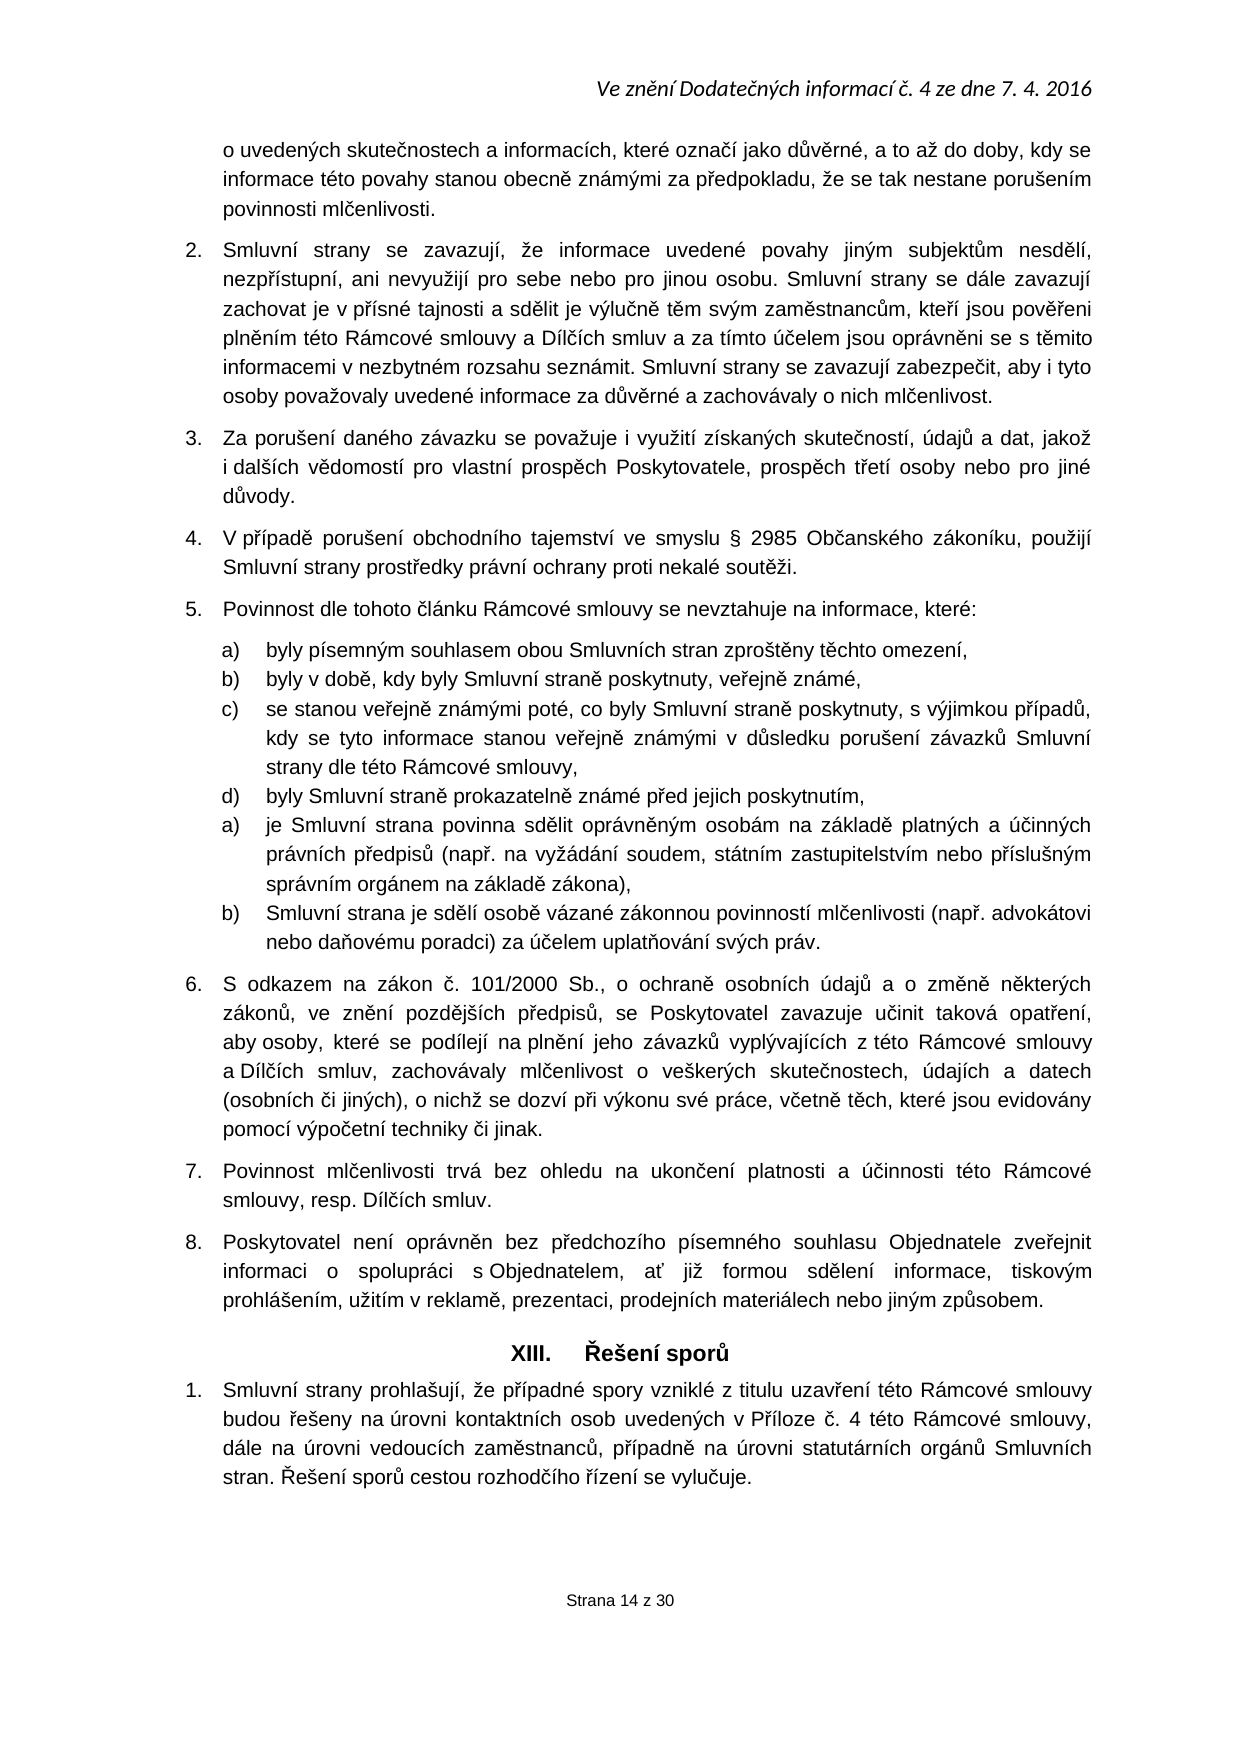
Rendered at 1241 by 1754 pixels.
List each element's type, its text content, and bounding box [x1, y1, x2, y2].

list byly písemným souhlasem obou Smluvních stran zproštěny těchto omezení, [221, 633, 1093, 662]
list se stanou veřejně známými poté, co byly Smluvní straně poskytnuty, s výjimkou případů, kdy se tyto informace stanou veřejně známými v důsledku porušení závazků Smluvní strany dle této Rámcové smlouvy, [221, 691, 1093, 779]
list Smluvní strany prohlašují, že případné spory vzniklé z titulu uzavření této Rámcové smlouvy budou řešeny na úrovni kontaktních osob uvedených v Příloze č. 4 této Rámcové smlouvy, dále na úrovni vedoucích zaměstnanců, případně na úrovni statutárních orgánů Smluvních stran. Řešení sporů cestou rozhodčího řízení se vylučuje. [185, 1372, 1093, 1489]
list je Smluvní strana povinna sdělit oprávněným osobám na základě platných a účinných právních předpisů (např. na vyžádání soudem, státním zastupitelstvím nebo příslušným správním orgánem na základě zákona), [221, 808, 1093, 895]
list byly Smluvní straně prokazatelně známé před jejich poskytnutím, [221, 779, 1093, 808]
list Řešení sporů [148, 1337, 1093, 1366]
list V případě porušení obchodního tajemství ve smyslu § 2985 Občanského zákoníku, použijí Smluvní strany prostředky právní ochrany proti nekalé soutěži. [185, 520, 1093, 579]
list Poskytovatel není oprávněn bez předchozího písemného souhlasu Objednatele zveřejnit informaci o spolupráci s Objednatelem, ať již formou sdělení informace, tiskovým prohlášením, užitím v reklamě, prezentaci, prodejních materiálech nebo jiným způsobem. [185, 1224, 1093, 1312]
list Povinnost mlčenlivosti trvá bez ohledu na ukončení platnosti a účinnosti této Rámcové smlouvy, resp. Dílčích smluv. [185, 1154, 1093, 1212]
list Za porušení daného závazku se považuje i využití získaných skutečností, údajů a dat, jakož i dalších vědomostí pro vlastní prospěch Poskytovatele, prospěch třetí osoby nebo pro jiné důvody. [185, 420, 1093, 508]
list byly v době, kdy byly Smluvní straně poskytnuty, veřejně známé, [221, 662, 1093, 691]
list Smluvní strany se zavazují, že informace uvedené povahy jiným subjektům nesdělí, nezpřístupní, ani nevyužijí pro sebe nebo pro jinou osobu. Smluvní strany se dále zavazují zachovat je v přísné tajnosti a sdělit je výlučně těm svým zaměstnancům, kteří jsou pověřeni plněním této Rámcové smlouvy a Dílčích smluv a za tímto účelem jsou oprávněni se s těmito informacemi v nezbytném rozsahu seznámit. Smluvní strany se zavazují zabezpečit, aby i tyto osoby považovaly uvedené informace za důvěrné a zachovávaly o nich mlčenlivost. [185, 233, 1093, 408]
list Smluvní strana je sdělí osobě vázané zákonnou povinností mlčenlivosti (např. advokátovi nebo daňovému poradci) za účelem uplatňování svých práv. [221, 895, 1093, 954]
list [185, 133, 1093, 220]
list Povinnost dle tohoto článku Rámcové smlouvy se nevztahuje na informace, které: [185, 591, 1093, 620]
list S odkazem na zákon č. 101/2000 Sb., o ochraně osobních údajů a o změně některých zákonů, ve znění pozdějších předpisů, se Poskytovatel zavazuje učinit taková opatření, aby osoby, které se podílejí na plnění jeho závazků vyplývajících z této Rámcové smlouvy a Dílčích smluv, zachovávaly mlčenlivost o veškerých skutečnostech, údajích a datech (osobních či jiných), o nichž se dozví při výkonu své práce, včetně těch, které jsou evidovány pomocí výpočetní techniky či jinak. [185, 966, 1093, 1141]
